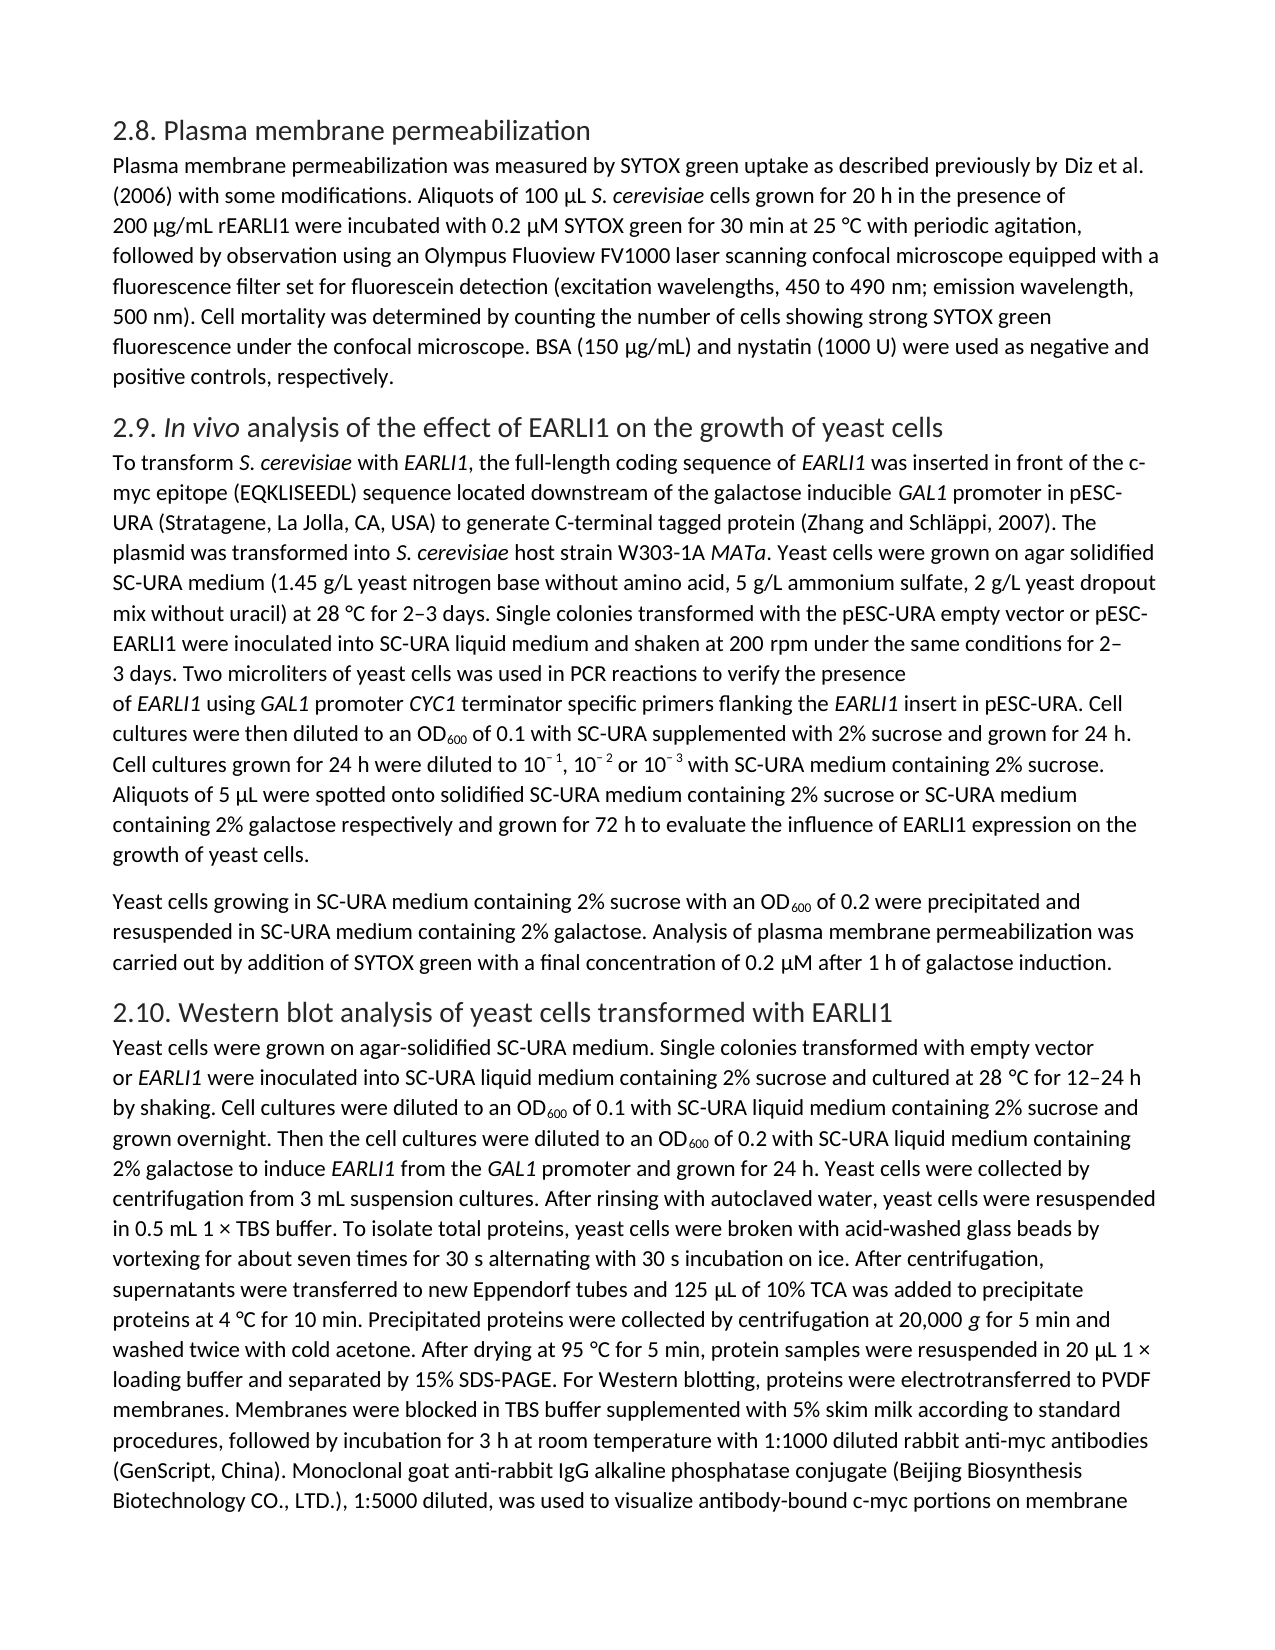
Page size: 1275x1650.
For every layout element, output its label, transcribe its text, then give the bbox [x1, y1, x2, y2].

text To transform S. cerevisiae with EARLI1, the full-length coding sequence of EARLI1 was inserted in front of the c-myc epitope (EQKLISEEDL) sequence located downstream of the galactose inducible GAL1 promoter in pESC-URA (Stratagene, La Jolla, CA, USA) to generate C-terminal tagged protein (Zhang and Schläppi, 2007). The plasmid was transformed into S. cerevisiae host strain W303-1A MATa. Yeast cells were grown on agar solidified SC-URA medium (1.45 g/L yeast nitrogen base without amino acid, 5 g/L ammonium sulfate, 2 g/L yeast dropout mix without uracil) at 28 °C for 2–3 days. Single colonies transformed with the pESC-URA empty vector or pESC-EARLI1 were inoculated into SC-URA liquid medium and shaken at 200 rpm under the same conditions for 2–3 days. Two microliters of yeast cells was used in PCR reactions to verify the presence of EARLI1 using GAL1 promoter CYC1 terminator specific primers flanking the EARLI1 insert in pESC-URA. Cell cultures were then diluted to an OD600 of 0.1 with SC-URA supplemented with 2% sucrose and grown for 24 h. Cell cultures grown for 24 h were diluted to 10− 1, 10− 2 or 10− 3 with SC-URA medium containing 2% sucrose. Aliquots of 5 μL were spotted onto solidified SC-URA medium containing 2% sucrose or SC-URA medium containing 2% galactose respectively and grown for 72 h to evaluate the influence of EARLI1 expression on the growth of yeast cells. [112, 448, 1162, 868]
text Yeast cells growing in SC-URA medium containing 2% sucrose with an OD600 of 0.2 were precipitated and resuspended in SC-URA medium containing 2% galactose. Analysis of plasma membrane permeabilization was carried out by addition of SYTOX green with a final concentration of 0.2 μM after 1 h of galactose induction. [112, 887, 1162, 976]
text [112, 1033, 1162, 1514]
subtitle 2.10. Western blot analysis of yeast cells transformed with EARLI1 [112, 994, 1162, 1030]
text Plasma membrane permeabilization was measured by SYTOX green uptake as described previously by Diz et al. (2006) with some modifications. Aliquots of 100 μL S. cerevisiae cells grown for 20 h in the presence of 200 μg/mL rEARLI1 were incubated with 0.2 μM SYTOX green for 30 min at 25 °C with periodic agitation, followed by observation using an Olympus Fluoview FV1000 laser scanning confocal microscope equipped with a fluorescence filter set for fluorescein detection (excitation wavelengths, 450 to 490 nm; emission wavelength, 500 nm). Cell mortality was determined by counting the number of cells showing strong SYTOX green fluorescence under the confocal microscope. BSA (150 μg/mL) and nystatin (1000 U) were used as negative and positive controls, respectively. [112, 151, 1162, 390]
subtitle 2.8. Plasma membrane permeabilization [112, 112, 1162, 148]
subtitle 2.9. In vivo analysis of the effect of EARLI1 on the growth of yeast cells [112, 409, 1162, 445]
